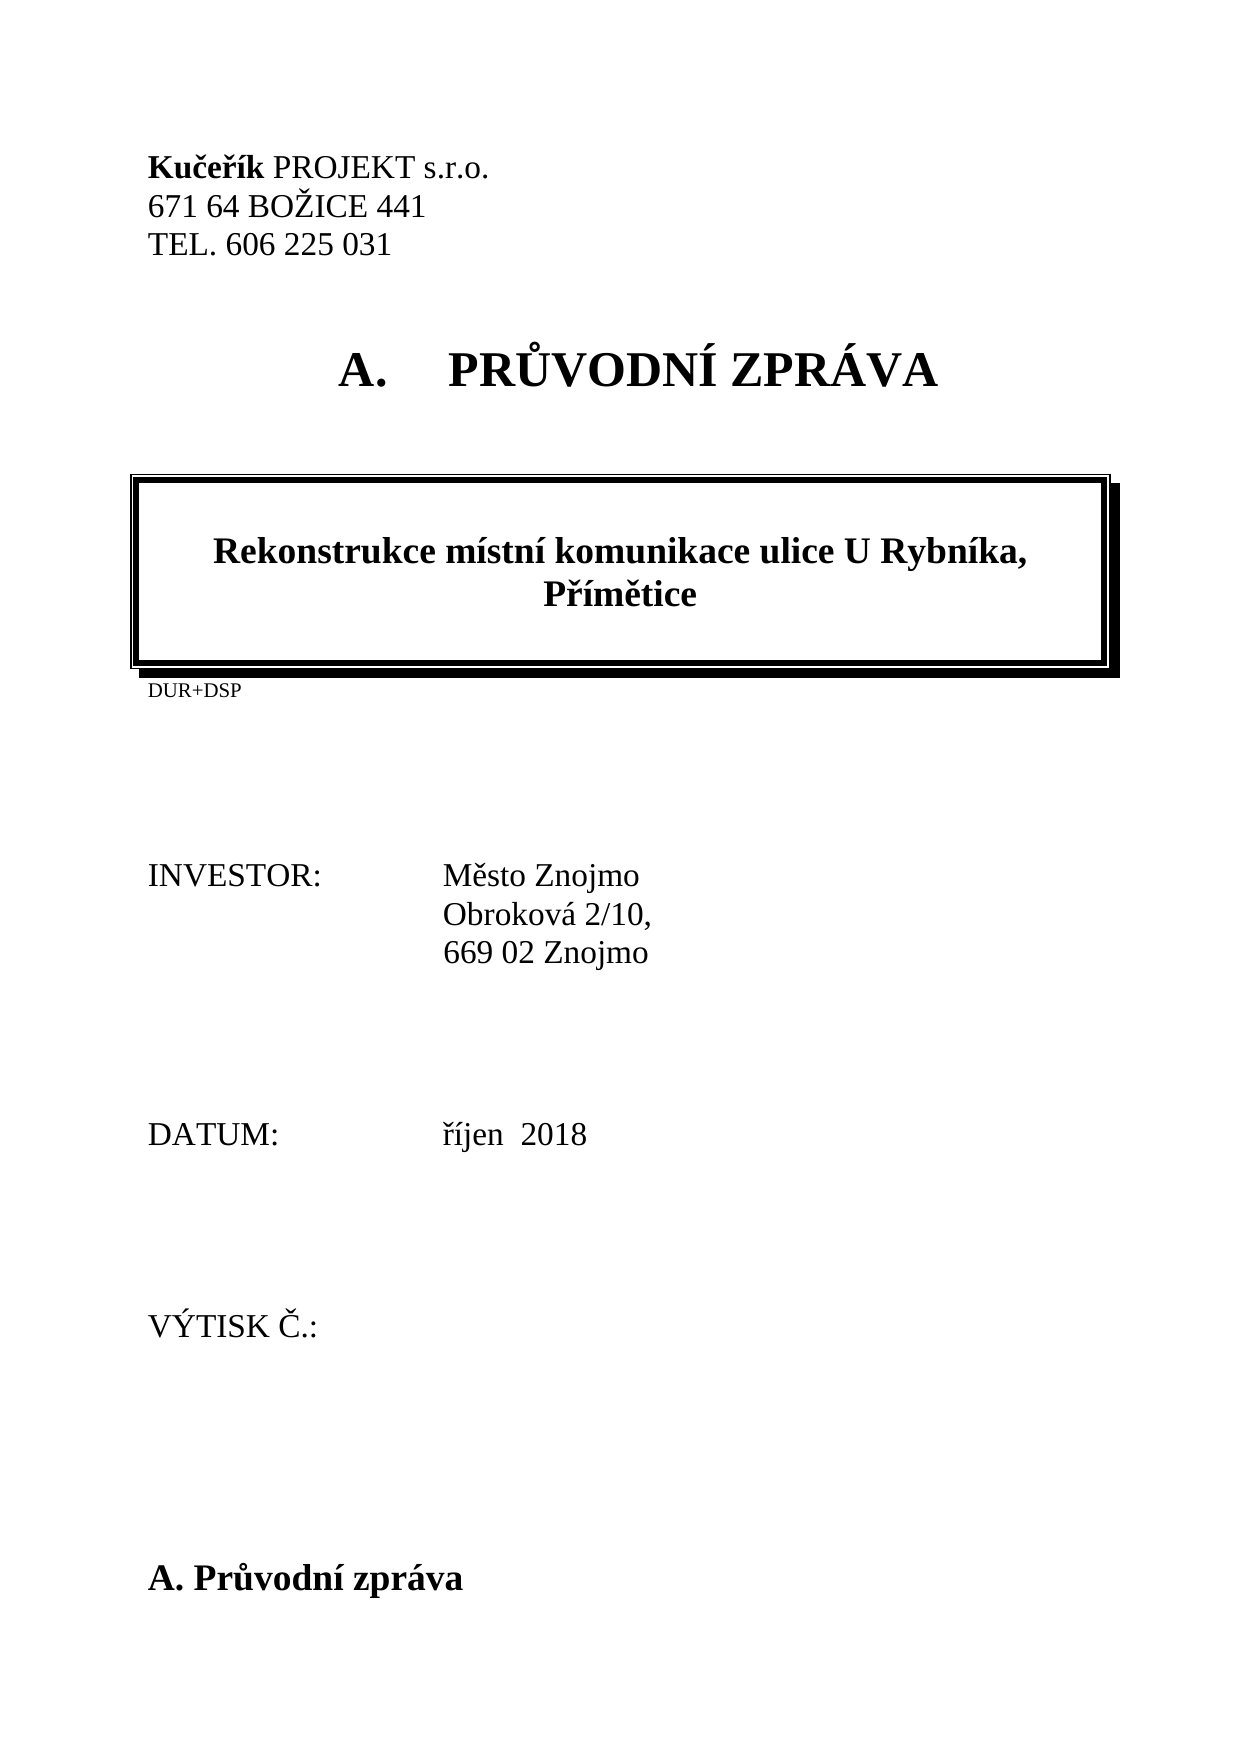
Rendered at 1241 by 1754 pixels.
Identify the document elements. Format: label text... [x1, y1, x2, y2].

text A. Průvodní zpráva [148, 1555, 1093, 1598]
text 669 02 Znojmo [369, 932, 1093, 971]
text INVESTOR: Město Znojmo [148, 856, 1093, 894]
text Rekonstrukce místní komunikace ulice U Rybníka, Přímětice [148, 528, 1093, 614]
list PRŮVODNÍ ZPRÁVA [185, 339, 1093, 397]
text TEL. 606 225 031 [148, 224, 1093, 263]
text DATUM: říjen 2018 [148, 1114, 1093, 1153]
text VÝTISK Č.: [148, 1306, 1093, 1344]
text Obroková 2/10, [148, 894, 1093, 932]
text Kučeřík PROJEKT s.r.o. [148, 148, 1093, 186]
text 671 64 BOŽICE 441 [148, 186, 1093, 224]
text DUR+DSP [148, 678, 1093, 702]
